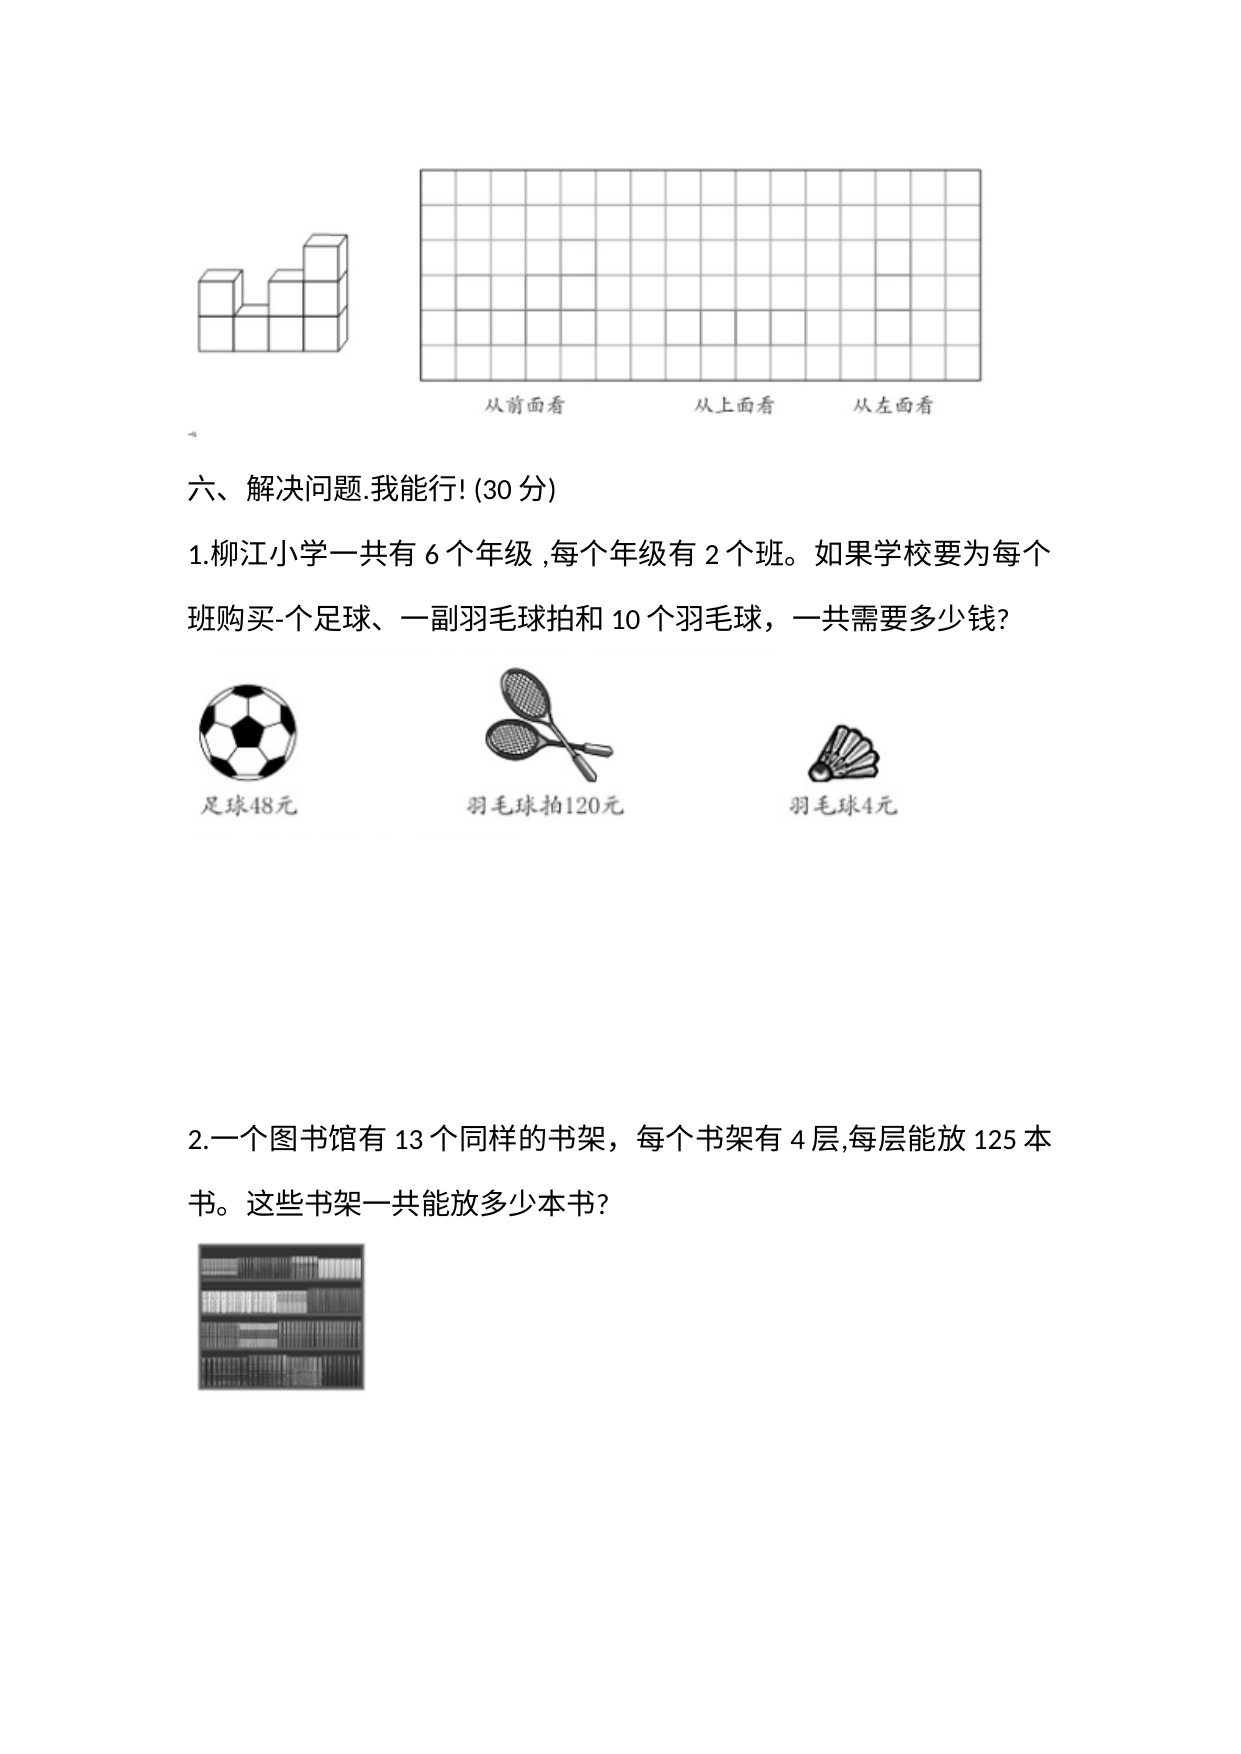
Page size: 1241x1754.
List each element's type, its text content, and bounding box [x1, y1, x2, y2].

picture [187, 649, 913, 837]
text 1.柳江小学一共有6个年级 ,每个年级有2个班。如果学校要为每个班购买-个足球、一副羽毛球拍和10个羽毛球，一共需要多少钱? [187, 519, 1053, 649]
text 2.一个图书馆有13个同样的书架，每个书架有4层,每层能放125本书。这些书架一共能放多少本书? [187, 1104, 1053, 1234]
text 六、解决问题.我能行! (30 分) [187, 454, 1053, 519]
picture [187, 1234, 372, 1397]
picture [187, 162, 1005, 437]
